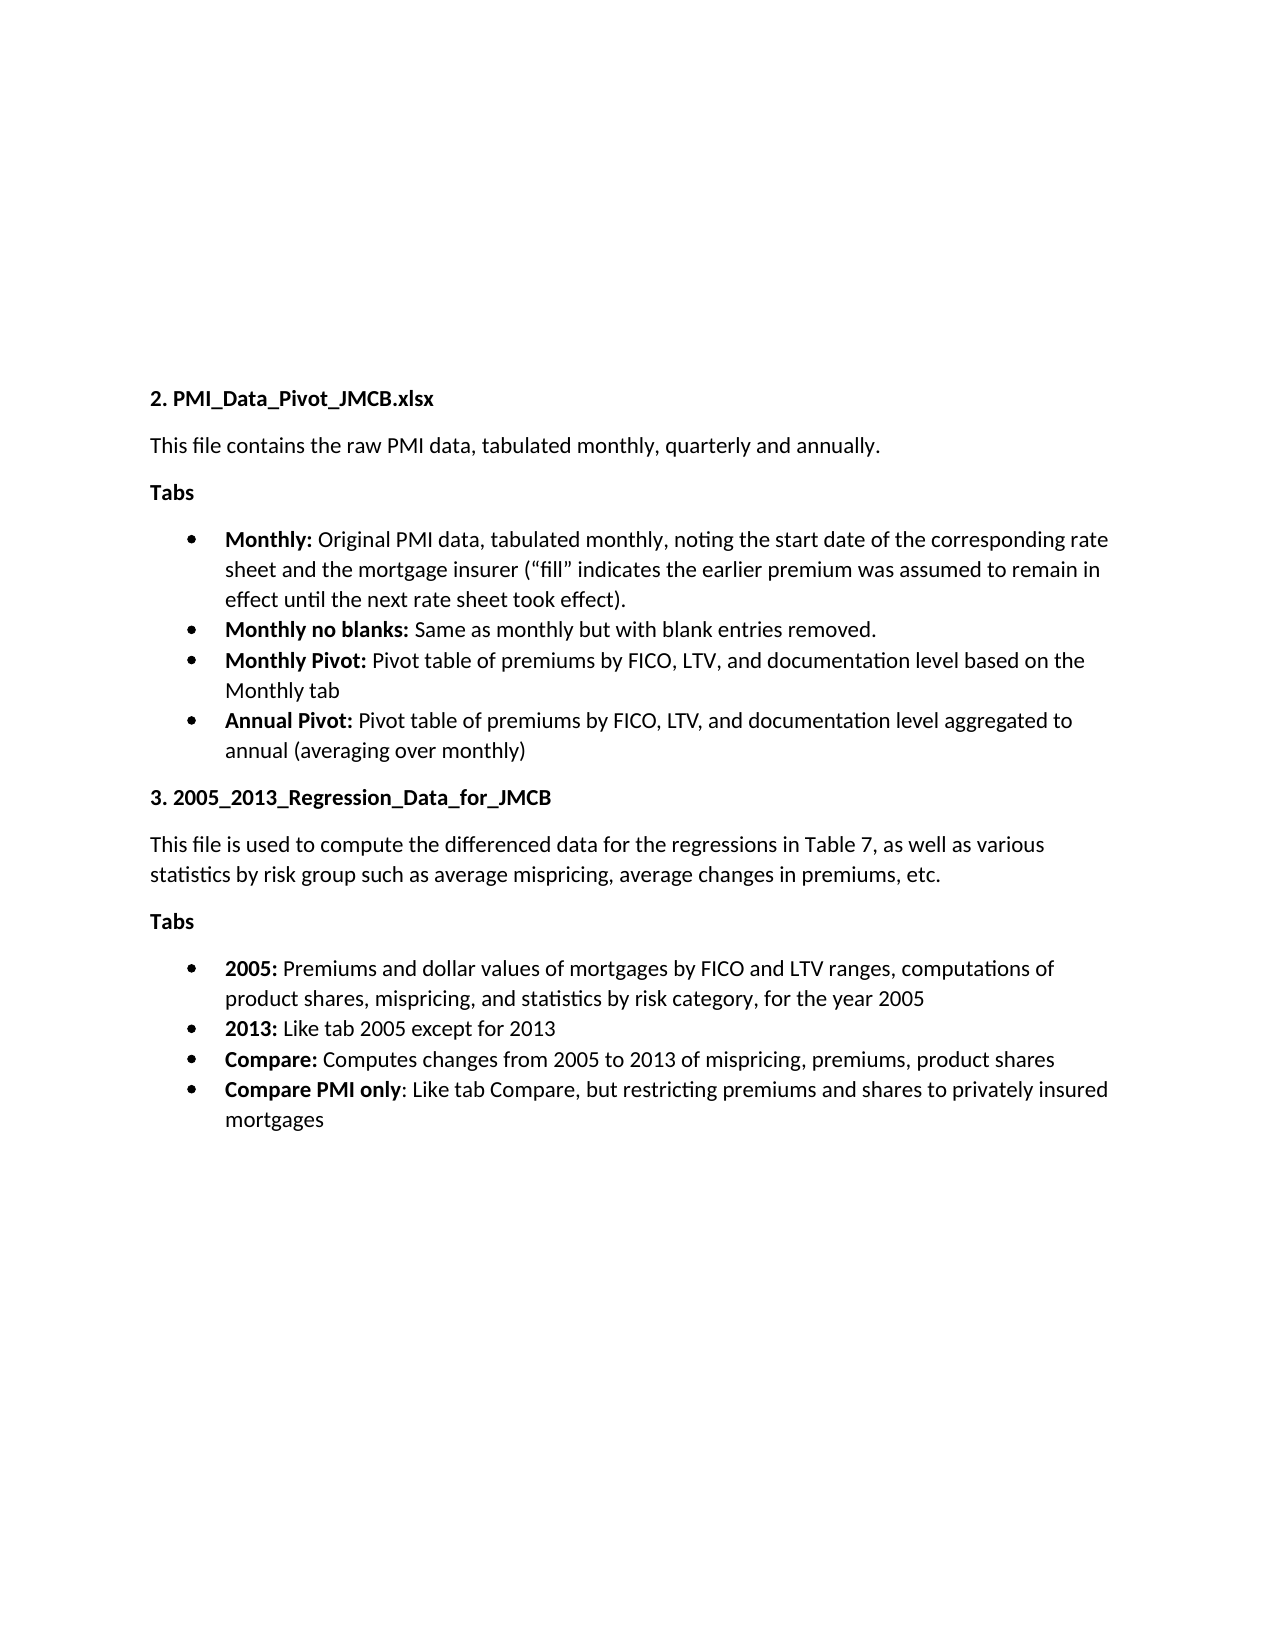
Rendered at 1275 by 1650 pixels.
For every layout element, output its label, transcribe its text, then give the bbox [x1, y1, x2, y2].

text This file contains the raw PMI data, tabulated monthly, quarterly and annually. [150, 431, 1125, 459]
list Monthly no blanks: Same as monthly but with blank entries removed. [187, 616, 1125, 644]
text Tabs [150, 478, 1125, 506]
text This file is used to compute the differenced data for the regressions in Table 7, as well as various statistics by risk group such as average mispricing, average changes in premiums, etc. [150, 830, 1125, 888]
text 3. 2005_2013_Regression_Data_for_JMCB [150, 783, 1125, 811]
text Tabs [150, 907, 1125, 935]
list 2005: Premiums and dollar values of mortgages by FICO and LTV ranges, computations of product shares, mispricing, and statistics by risk category, for the year 2005 [187, 954, 1125, 1012]
text 2. PMI_Data_Pivot_JMCB.xlsx [150, 384, 1125, 412]
list Monthly: Original PMI data, tabulated monthly, noting the start date of the corresponding rate sheet and the mortgage insurer (“fill” indicates the earlier premium was assumed to remain in effect until the next rate sheet took effect). [187, 525, 1125, 613]
list Monthly Pivot: Pivot table of premiums by FICO, LTV, and documentation level based on the Monthly tab [187, 646, 1125, 704]
list 2013: Like tab 2005 except for 2013 [187, 1014, 1125, 1043]
list Annual Pivot: Pivot table of premiums by FICO, LTV, and documentation level aggregated to annual (averaging over monthly) [187, 706, 1125, 764]
list Compare: Computes changes from 2005 to 2013 of mispricing, premiums, product shares [187, 1045, 1125, 1073]
list Compare PMI only: Like tab Compare, but restricting premiums and shares to privately insured mortgages [187, 1075, 1125, 1133]
